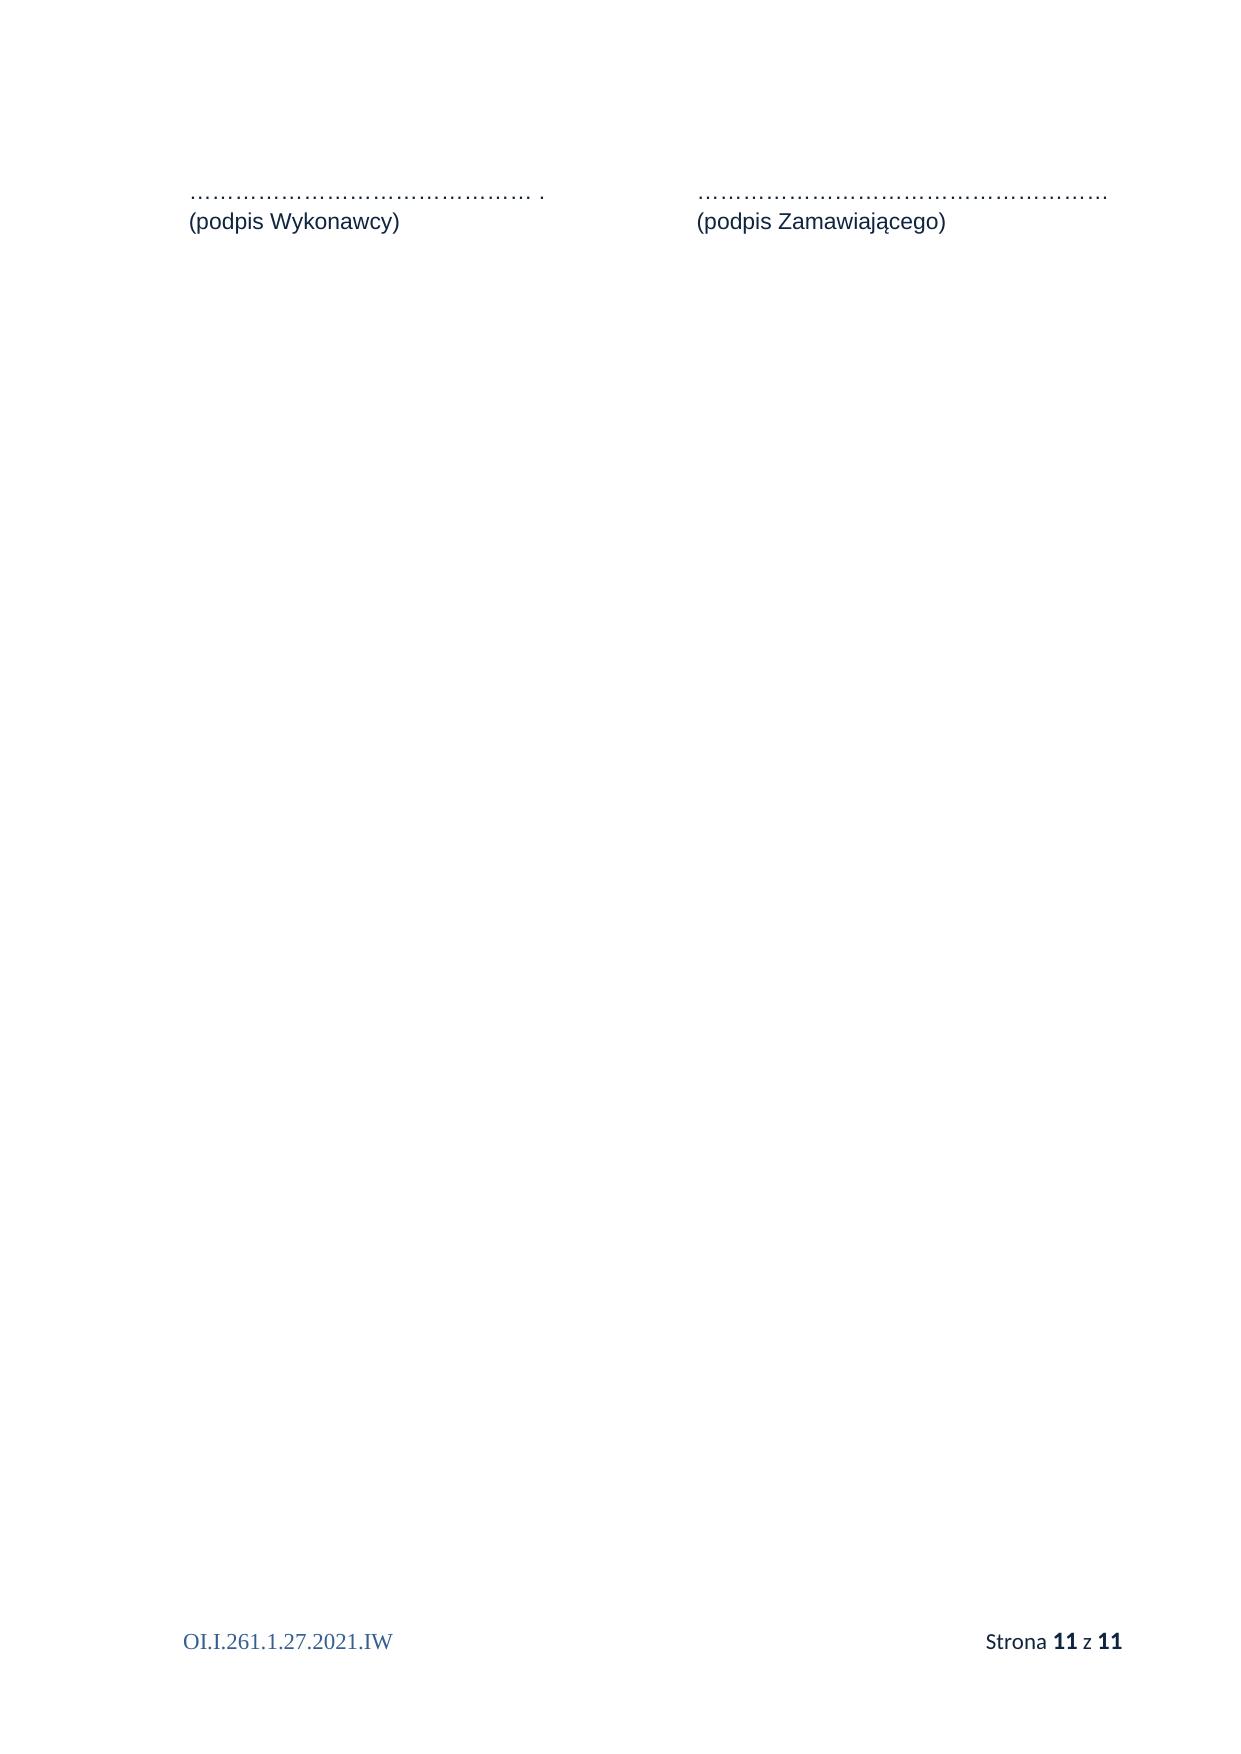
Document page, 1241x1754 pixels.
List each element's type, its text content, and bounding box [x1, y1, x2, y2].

table_header ……………………………………… . (podpis Wykonawcy) [177, 148, 685, 238]
table_header ……………………………………………… (podpis Zamawiającego) [685, 148, 1193, 238]
